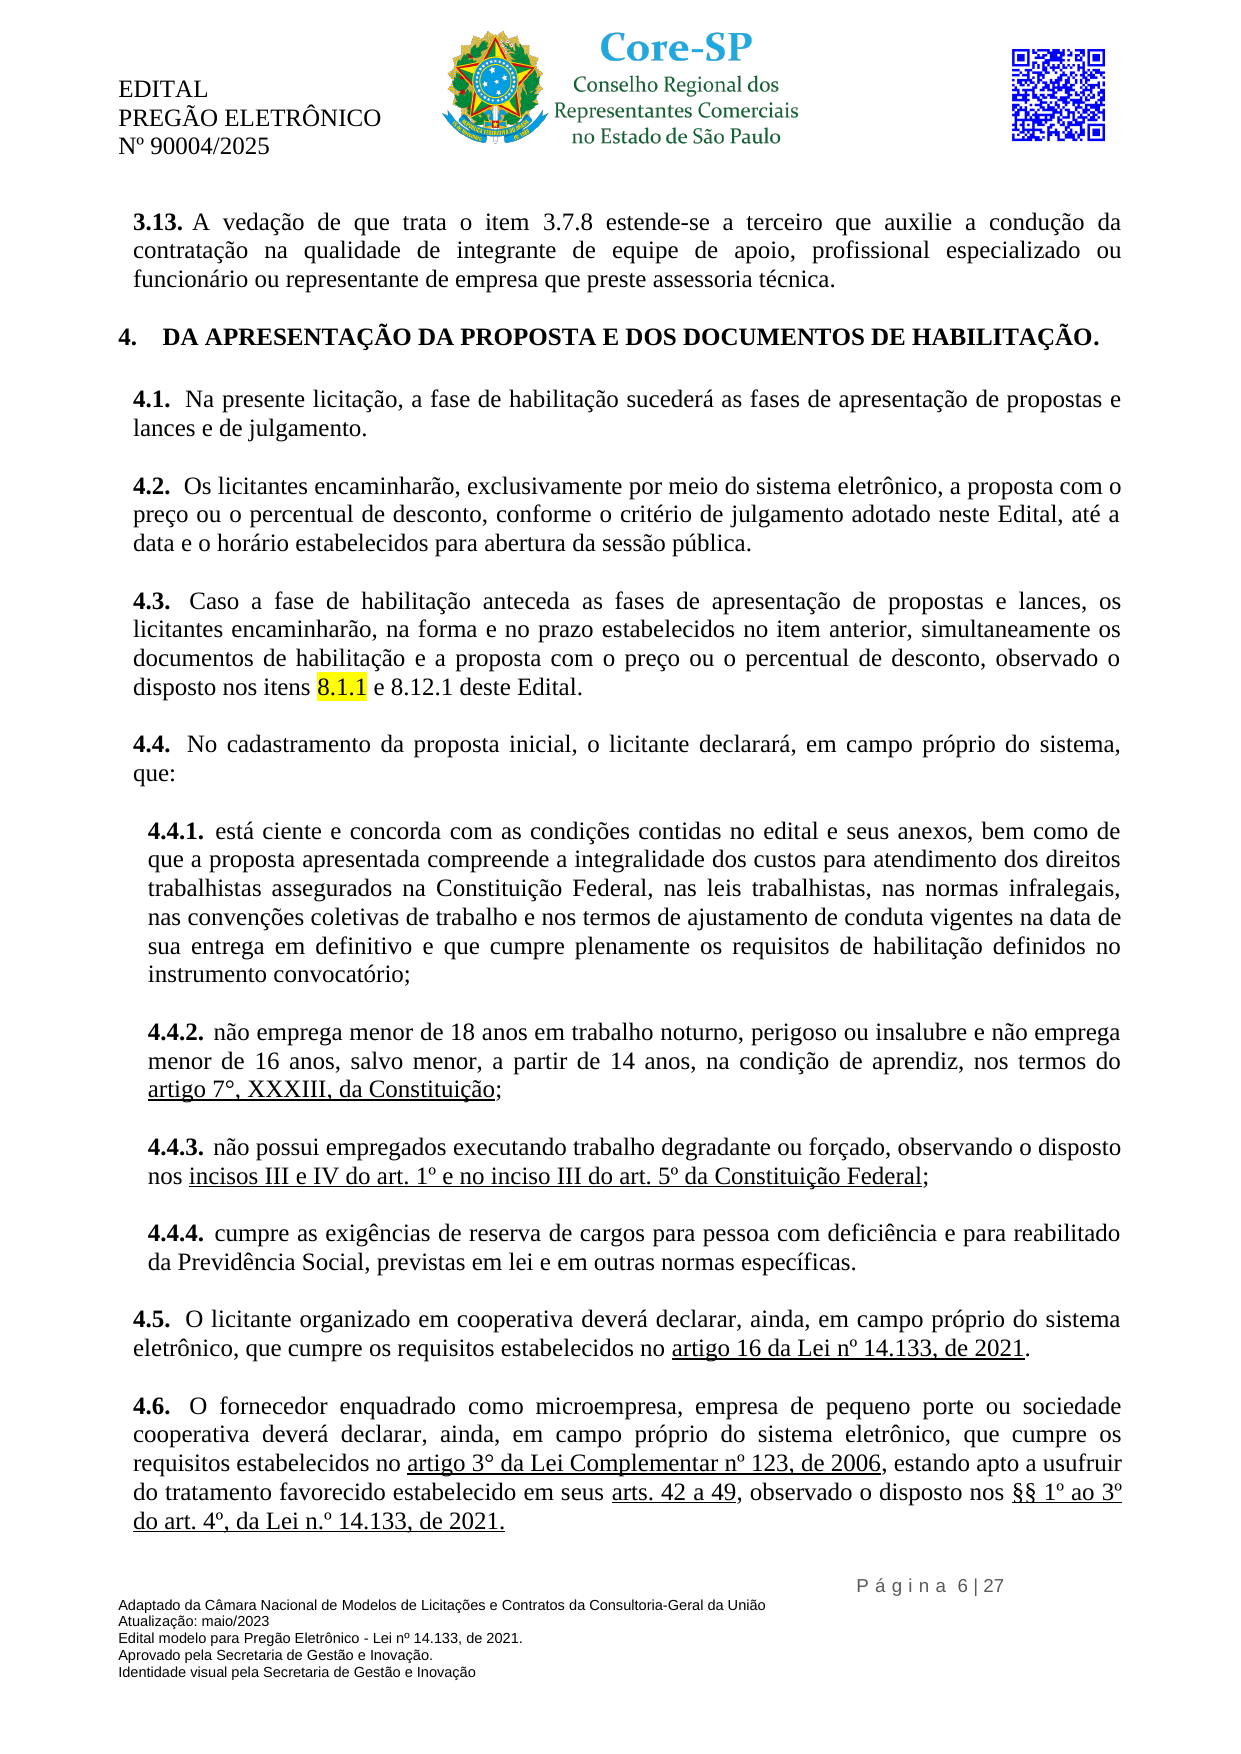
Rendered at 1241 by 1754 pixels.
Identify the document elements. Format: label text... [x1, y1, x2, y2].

text Caso a fase de habilitação anteceda as fases de apresentação de propostas e lances, os licitantes encaminharão, na forma e no prazo estabelecidos no item anterior, simultaneamente os documentos de habilitação e a proposta com o preço ou o percentual de desconto, observado o disposto nos itens 8.1.1 e 8.12.1 deste Edital. [133, 586, 1122, 701]
text Os licitantes encaminharão, exclusivamente por meio do sistema eletrônico, a proposta com o preço ou o percentual de desconto, conforme o critério de julgamento adotado neste Edital, até a data e o horário estabelecidos para abertura da sessão pública. [133, 471, 1122, 557]
text não possui empregados executando trabalho degradante ou forçado, observando o disposto nos incisos III e IV do art. 1º e no inciso III do art. 5º da Constituição Federal; [148, 1132, 1122, 1189]
picture [436, 27, 804, 148]
text Na presente licitação, a fase de habilitação sucederá as fases de apresentação de propostas e lances e de julgamento. [133, 384, 1122, 442]
text não emprega menor de 18 anos em trabalho noturno, perigoso ou insalubre e não emprega menor de 16 anos, salvo menor, a partir de 14 anos, na condição de aprendiz, nos termos do artigo 7°, XXXIII, da Constituição; [148, 1017, 1122, 1103]
text O fornecedor enquadrado como microempresa, empresa de pequeno porte ou sociedade cooperativa deverá declarar, ainda, em campo próprio do sistema eletrônico, que cumpre os requisitos estabelecidos no artigo 3° da Lei Complementar nº 123, de 2006, estando apto a usufruir do tratamento favorecido estabelecido em seus arts. 42 a 49, observado o disposto nos §§ 1º ao 3º do art. 4º, da Lei n.º 14.133, de 2021. [133, 1391, 1122, 1534]
text O licitante organizado em cooperativa deverá declarar, ainda, em campo próprio do sistema eletrônico, que cumpre os requisitos estabelecidos no artigo 16 da Lei nº 14.133, de 2021. [133, 1304, 1122, 1362]
text DA APRESENTAÇÃO DA PROPOSTA E DOS DOCUMENTOS DE HABILITAÇÃO. [118, 322, 1122, 351]
text A vedação de que trata o item 3.7.8 estende-se a terceiro que auxilie a condução da contratação na qualidade de integrante de equipe de apoio, profissional especializado ou funcionário ou representante de empresa que preste assessoria técnica. [133, 207, 1122, 293]
text está ciente e concorda com as condições contidas no edital e seus anexos, bem como de que a proposta apresentada compreende a integralidade dos custos para atendimento dos direitos trabalhistas assegurados na Constituição Federal, nas leis trabalhistas, nas normas infralegais, nas convenções coletivas de trabalho e nos termos de ajustamento de conduta vigentes na data de sua entrega em definitivo e que cumpre plenamente os requisitos de habilitação definidos no instrumento convocatório; [148, 816, 1122, 988]
text cumpre as exigências de reserva de cargos para pessoa com deficiência e para reabilitado da Previdência Social, previstas em lei e em outras normas específicas. [148, 1218, 1122, 1276]
text No cadastramento da proposta inicial, o licitante declarará, em campo próprio do sistema, que: [133, 729, 1122, 787]
picture [1007, 44, 1110, 146]
